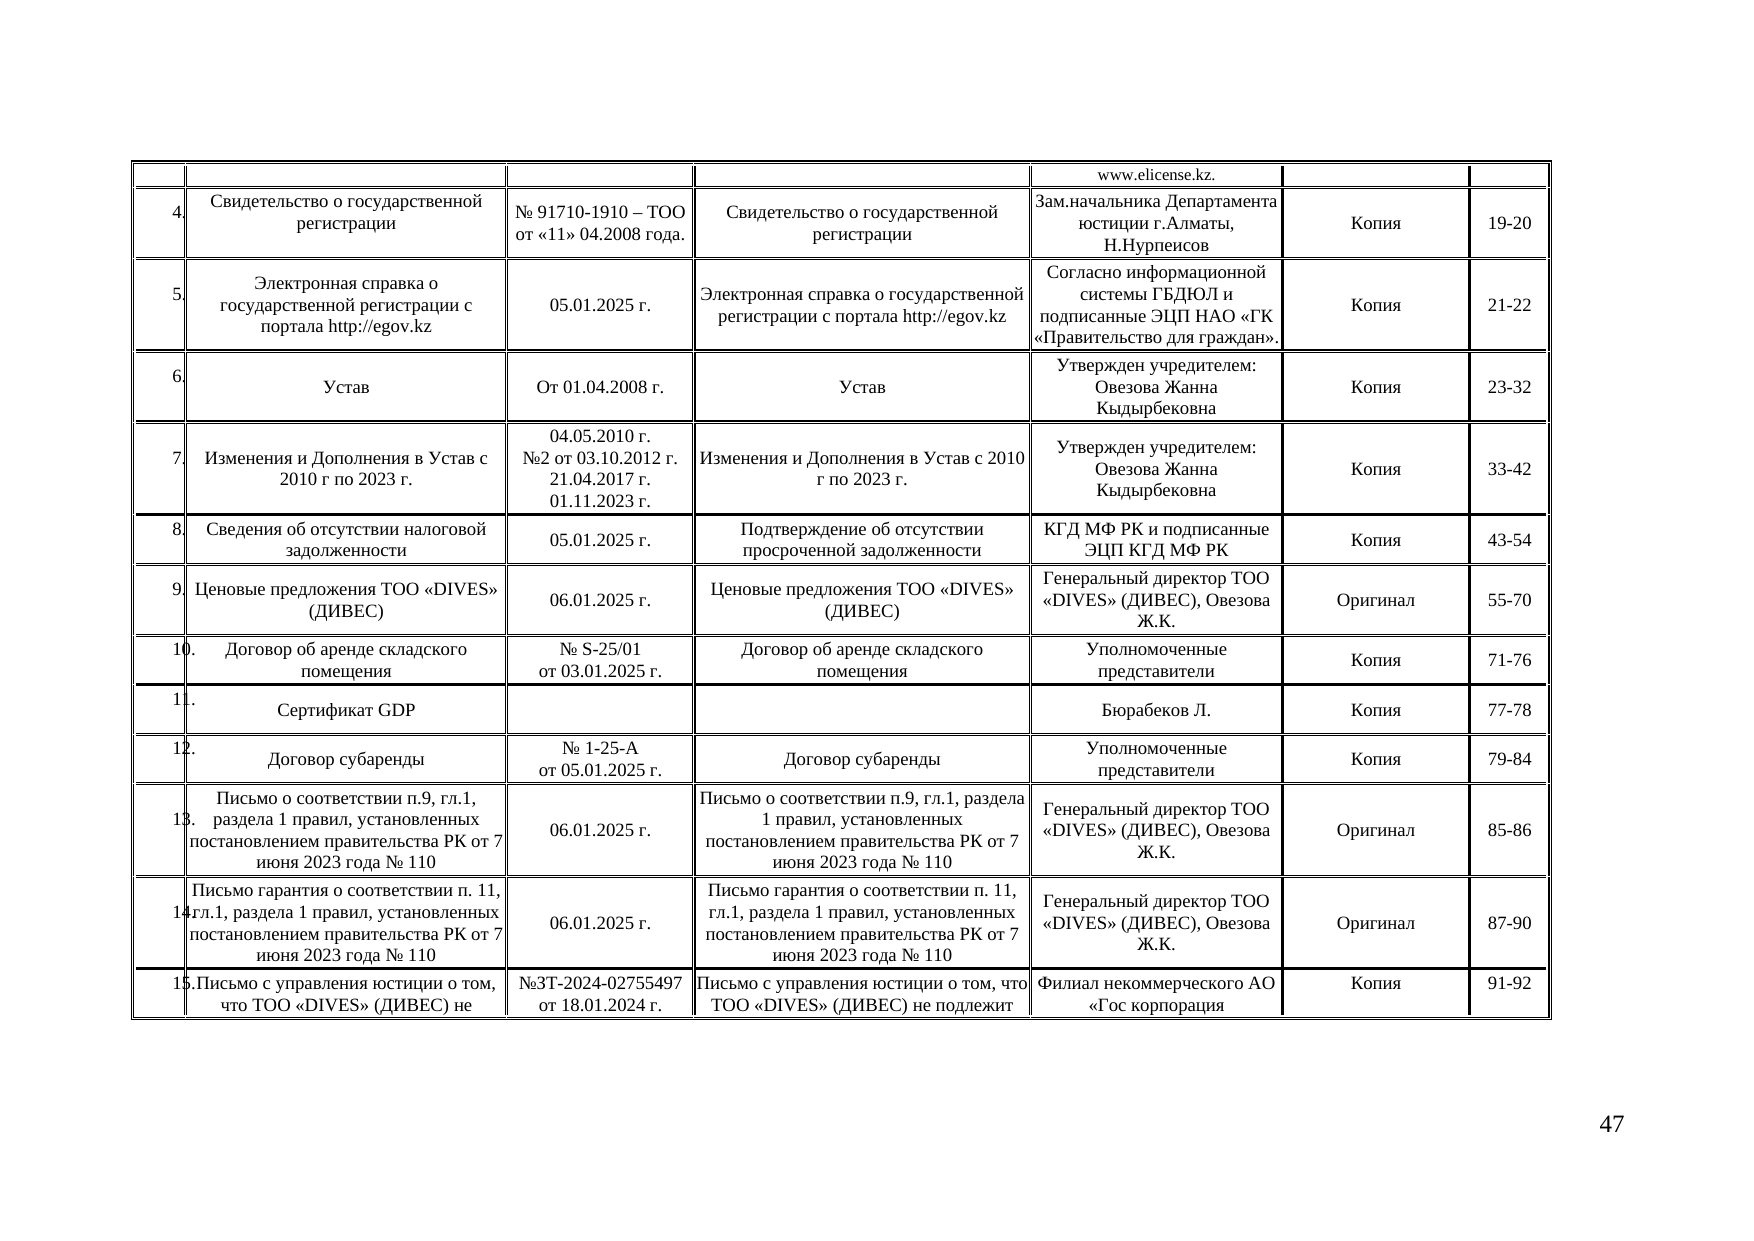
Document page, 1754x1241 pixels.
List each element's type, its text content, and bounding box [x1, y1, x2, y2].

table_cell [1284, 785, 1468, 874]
table_cell Свидетельство о государственной регистрации [187, 189, 505, 257]
table_cell Изменения и Дополнения в Устав с 2010 г по 2023 г. [187, 424, 505, 513]
table_cell Ценовые предложения ТОО «DIVES» (ДИВЕС) [187, 566, 505, 633]
table_cell Подтверждение об отсутствии просроченной задолженности [696, 516, 1029, 562]
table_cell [694, 164, 1031, 186]
table_cell 19-20 [1469, 186, 1550, 257]
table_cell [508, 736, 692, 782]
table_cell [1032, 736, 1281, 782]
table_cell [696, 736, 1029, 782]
table_cell Копия [1284, 424, 1468, 513]
table_cell 55-70 [1471, 563, 1549, 633]
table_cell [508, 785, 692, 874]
table_cell Зам.начальника Департамента юстиции г.Алматы, Н.Нурпеисов [1032, 189, 1281, 257]
table_cell Утвержден учредителем: Овезова Жанна Кыдырбековна [1032, 353, 1281, 420]
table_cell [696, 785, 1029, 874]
table_cell [134, 563, 184, 633]
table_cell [186, 164, 507, 186]
table_cell [132, 257, 186, 349]
table_cell [134, 634, 184, 683]
table_cell № S-25/01 от 03.01.2025 г. [508, 637, 692, 683]
table_cell [696, 686, 1029, 732]
table_cell [134, 164, 186, 186]
table_cell Сертификат GDP [187, 686, 505, 732]
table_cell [1031, 164, 1282, 186]
table_cell 77-78 [1471, 683, 1550, 732]
table_cell Копия [1284, 686, 1468, 732]
table_cell Электронная справка о государственной регистрации с портала http://egov.kz [696, 260, 1029, 349]
table_cell Ценовые предложения ТОО «DIVES» (ДИВЕС) [696, 566, 1029, 633]
table_cell Утвержден учредителем: Овезова Жанна Кыдырбековна [1032, 424, 1281, 513]
table_cell 06.01.2025 г. [508, 566, 692, 633]
table_cell 05.01.2025 г. [508, 260, 692, 349]
table_cell 33-42 [1471, 420, 1549, 513]
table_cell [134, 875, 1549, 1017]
table_cell Электронная справка о государственной регистрации с портала http://egov.kz [187, 260, 505, 349]
table_cell 21-22 [1469, 257, 1550, 349]
table_cell Копия [1284, 189, 1468, 257]
table_cell [132, 186, 186, 257]
table_cell Копия [1284, 260, 1468, 349]
table_cell Оригинал [1284, 566, 1468, 633]
table_cell Сведения об отсутствии налоговой задолженности [187, 516, 505, 562]
table_cell Бюрабеков Л. [1032, 686, 1281, 732]
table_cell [507, 162, 694, 186]
table_cell Копии [1282, 164, 1469, 186]
table_cell Генеральный директор ТОО «DIVES» (ДИВЕС), Овезова Ж.К. [1032, 566, 1281, 633]
table_cell 7-18 [1469, 164, 1548, 186]
table_cell [132, 513, 184, 562]
table_cell Устав [696, 353, 1029, 420]
table_cell 43-54 [1471, 513, 1550, 562]
table_cell [134, 733, 184, 782]
table_cell КГД МФ РК и подписанные ЭЦП КГД МФ РК [1032, 516, 1281, 562]
table_cell [508, 686, 692, 732]
table_cell Копия [1284, 637, 1468, 683]
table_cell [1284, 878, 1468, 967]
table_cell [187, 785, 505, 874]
table_cell Договор об аренде складского помещения [696, 637, 1029, 683]
table_cell Договор субаренды [187, 736, 505, 782]
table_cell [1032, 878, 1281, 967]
table_cell Свидетельство о государственной регистрации [696, 189, 1029, 257]
table_cell Устав [187, 353, 505, 420]
table_cell Копия [1284, 353, 1468, 420]
table_cell [134, 349, 184, 420]
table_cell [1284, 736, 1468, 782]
table_cell Копия [1284, 516, 1468, 562]
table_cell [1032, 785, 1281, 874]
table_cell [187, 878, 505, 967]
table_cell [132, 683, 184, 732]
table_cell № 91710-1910 – ТОО от «11» 04.2008 года. [508, 189, 692, 257]
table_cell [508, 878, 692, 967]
table_cell 04.05.2010 г. №2 от 03.10.2012 г. 21.04.2017 г. 01.11.2023 г. [508, 424, 692, 513]
table_cell Договор об аренде складского помещения [187, 637, 505, 683]
table_cell 05.01.2025 г. [508, 516, 692, 562]
table_cell Уполномоченные представители [1032, 637, 1281, 683]
table_cell Согласно информационной системы ГБДЮЛ и подписанные ЭЦП НАО «ГК «Правительство для граждан». [1032, 260, 1281, 349]
table_cell Изменения и Дополнения в Устав с 2010 г по 2023 г. [696, 424, 1029, 513]
table_cell От 01.04.2008 г. [508, 353, 692, 420]
table_cell [134, 420, 184, 513]
table_cell 23-32 [1471, 349, 1549, 420]
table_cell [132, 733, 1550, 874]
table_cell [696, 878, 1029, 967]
table_cell 71-76 [1471, 634, 1549, 683]
